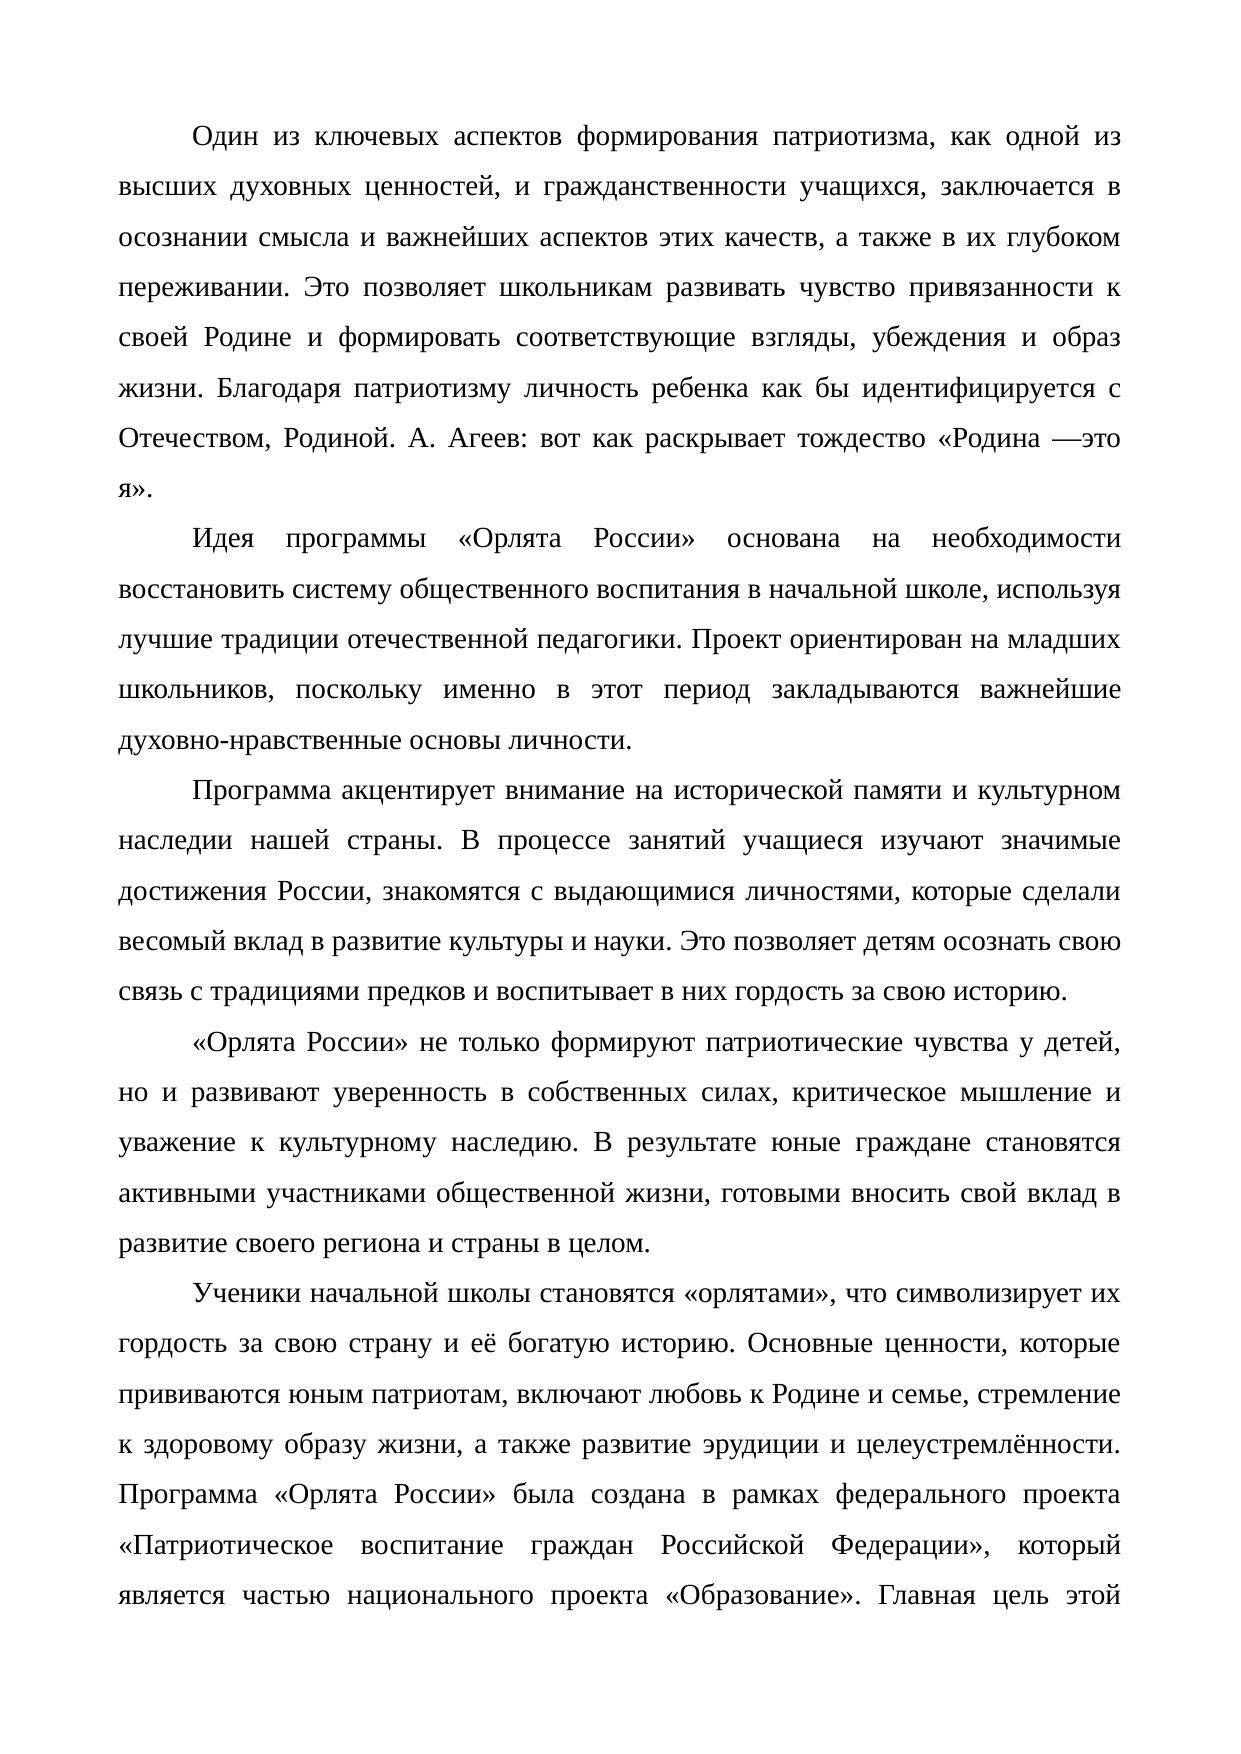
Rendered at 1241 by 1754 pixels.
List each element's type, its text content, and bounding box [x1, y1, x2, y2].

text Идея программы «Орлята России» основана на необходимости восстановить систему общественного воспитания в начальной школе, используя лучшие традиции отечественной педагогики. Проект ориентирован на младших школьников, поскольку именно в этот период закладываются важнейшие духовно-нравственные основы личности. [118, 521, 1122, 755]
text Один из ключевых аспектов формирования патриотизма, как одной из высших духовных ценностей, и гражданственности учащихся, заключается в осознании смысла и важнейших аспектов этих качеств, а также в их глубоком переживании. Это позволяет школьникам развивать чувство привязанности к своей Родине и формировать соответствующие взгляды, убеждения и образ жизни. Благодаря патриотизму личность ребенка как бы идентифицируется с Отечеством, Родиной. А. Агеев: вот как раскрывает тождество «Родина —это я». [118, 118, 1122, 504]
text «Орлята России» не только формируют патриотические чувства у детей, но и развивают уверенность в собственных силах, критическое мышление и уважение к культурному наследию. В результате юные граждане становятся активными участниками общественной жизни, готовыми вносить свой вклад в развитие своего региона и страны в целом. [118, 1024, 1122, 1258]
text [118, 1275, 1122, 1611]
text Программа акцентирует внимание на исторической памяти и культурном наследии нашей страны. В процессе занятий учащиеся изучают значимые достижения России, знакомятся с выдающимися личностями, которые сделали весомый вклад в развитие культуры и науки. Это позволяет детям осознать свою связь с традициями предков и воспитывает в них гордость за свою историю. [118, 772, 1122, 1007]
